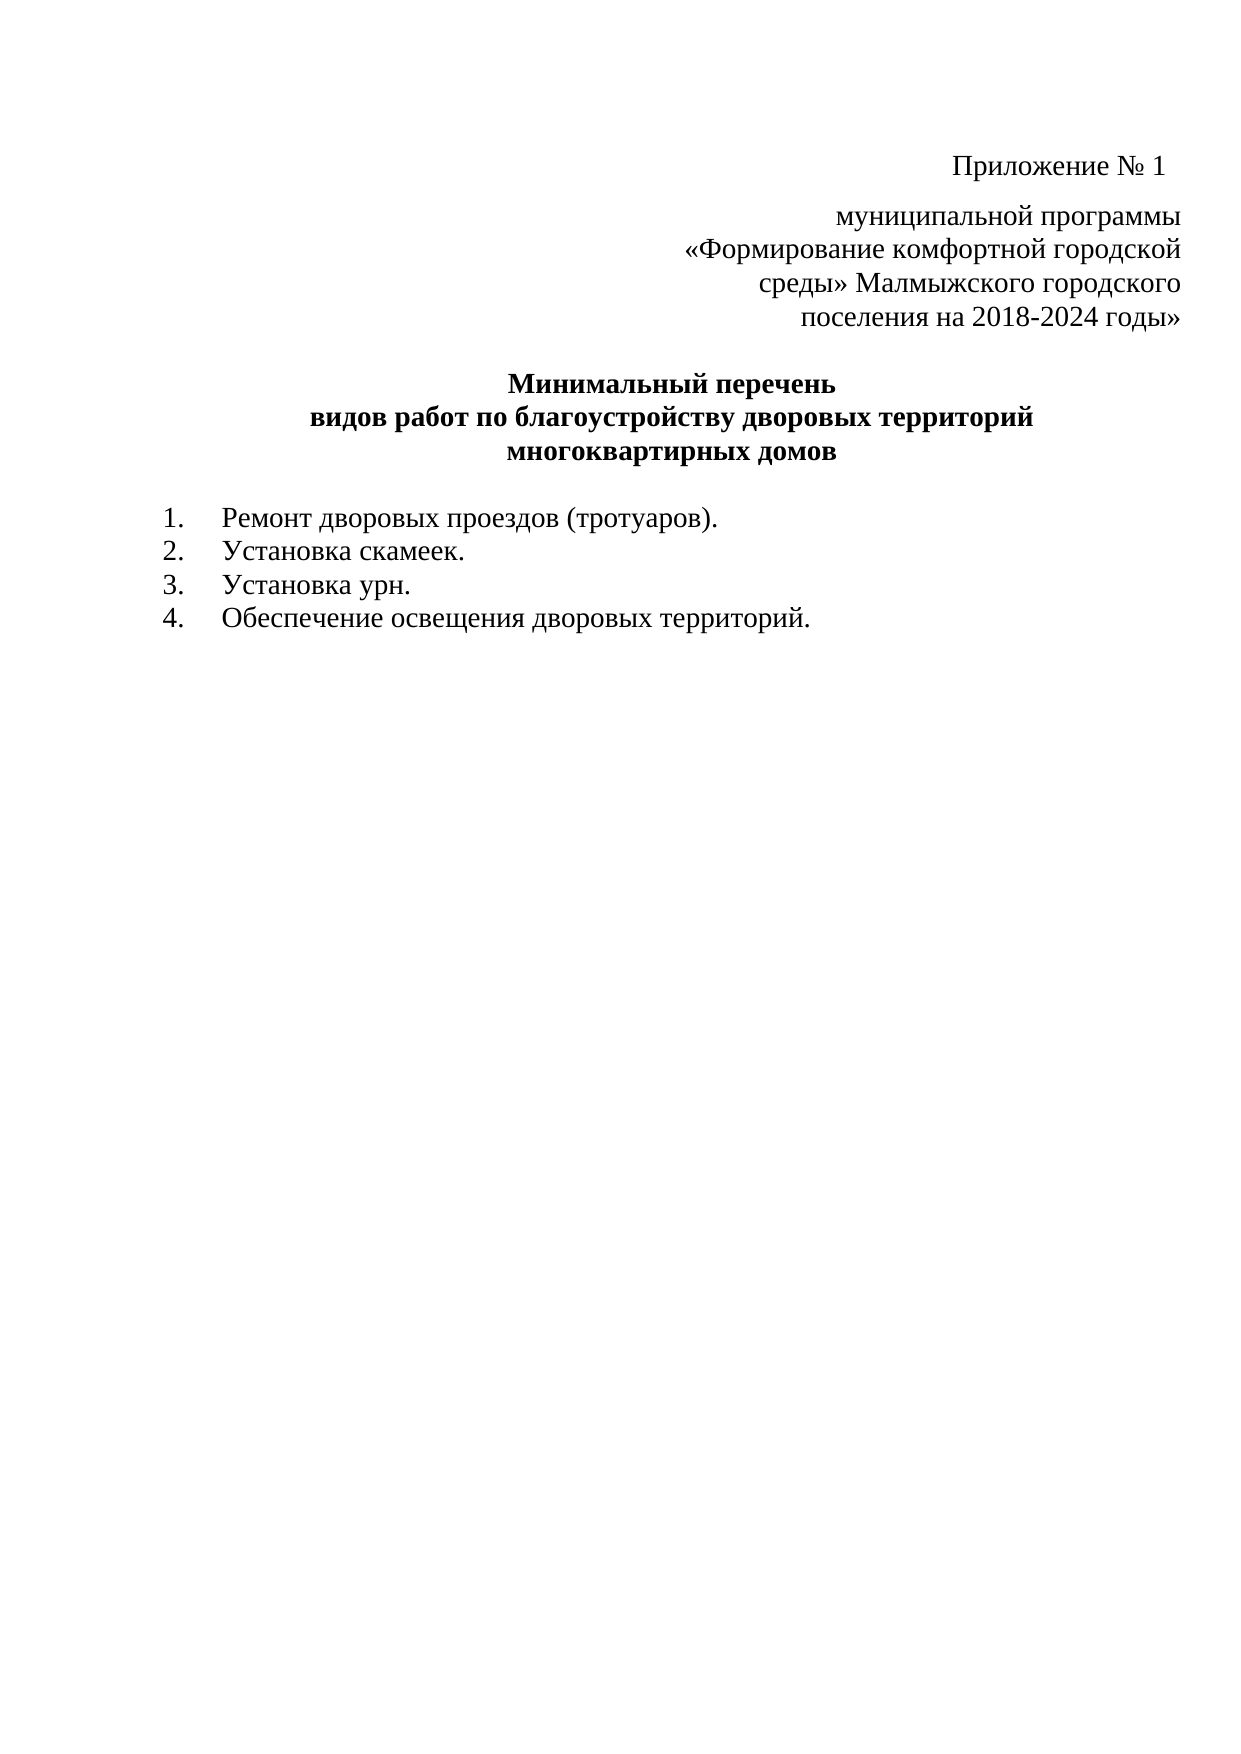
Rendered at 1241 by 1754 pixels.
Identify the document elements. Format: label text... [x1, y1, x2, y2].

text Приложение № 1 [162, 148, 1166, 181]
list Установка скамеек. [162, 533, 1181, 567]
text многоквартирных домов [162, 433, 1181, 466]
list Установка урн. [162, 567, 1181, 601]
text Минимальный перечень [162, 366, 1181, 399]
text видов работ по благоустройству дворовых территорий [162, 399, 1181, 433]
list Ремонт дворовых проездов (тротуаров). [162, 500, 1181, 533]
list Обеспечение освещения дворовых территорий. [162, 601, 1181, 634]
text муниципальной программы «Формирование комфортной городской среды» Малмыжского городского поселения на 2018-2024 годы» [664, 198, 1181, 332]
